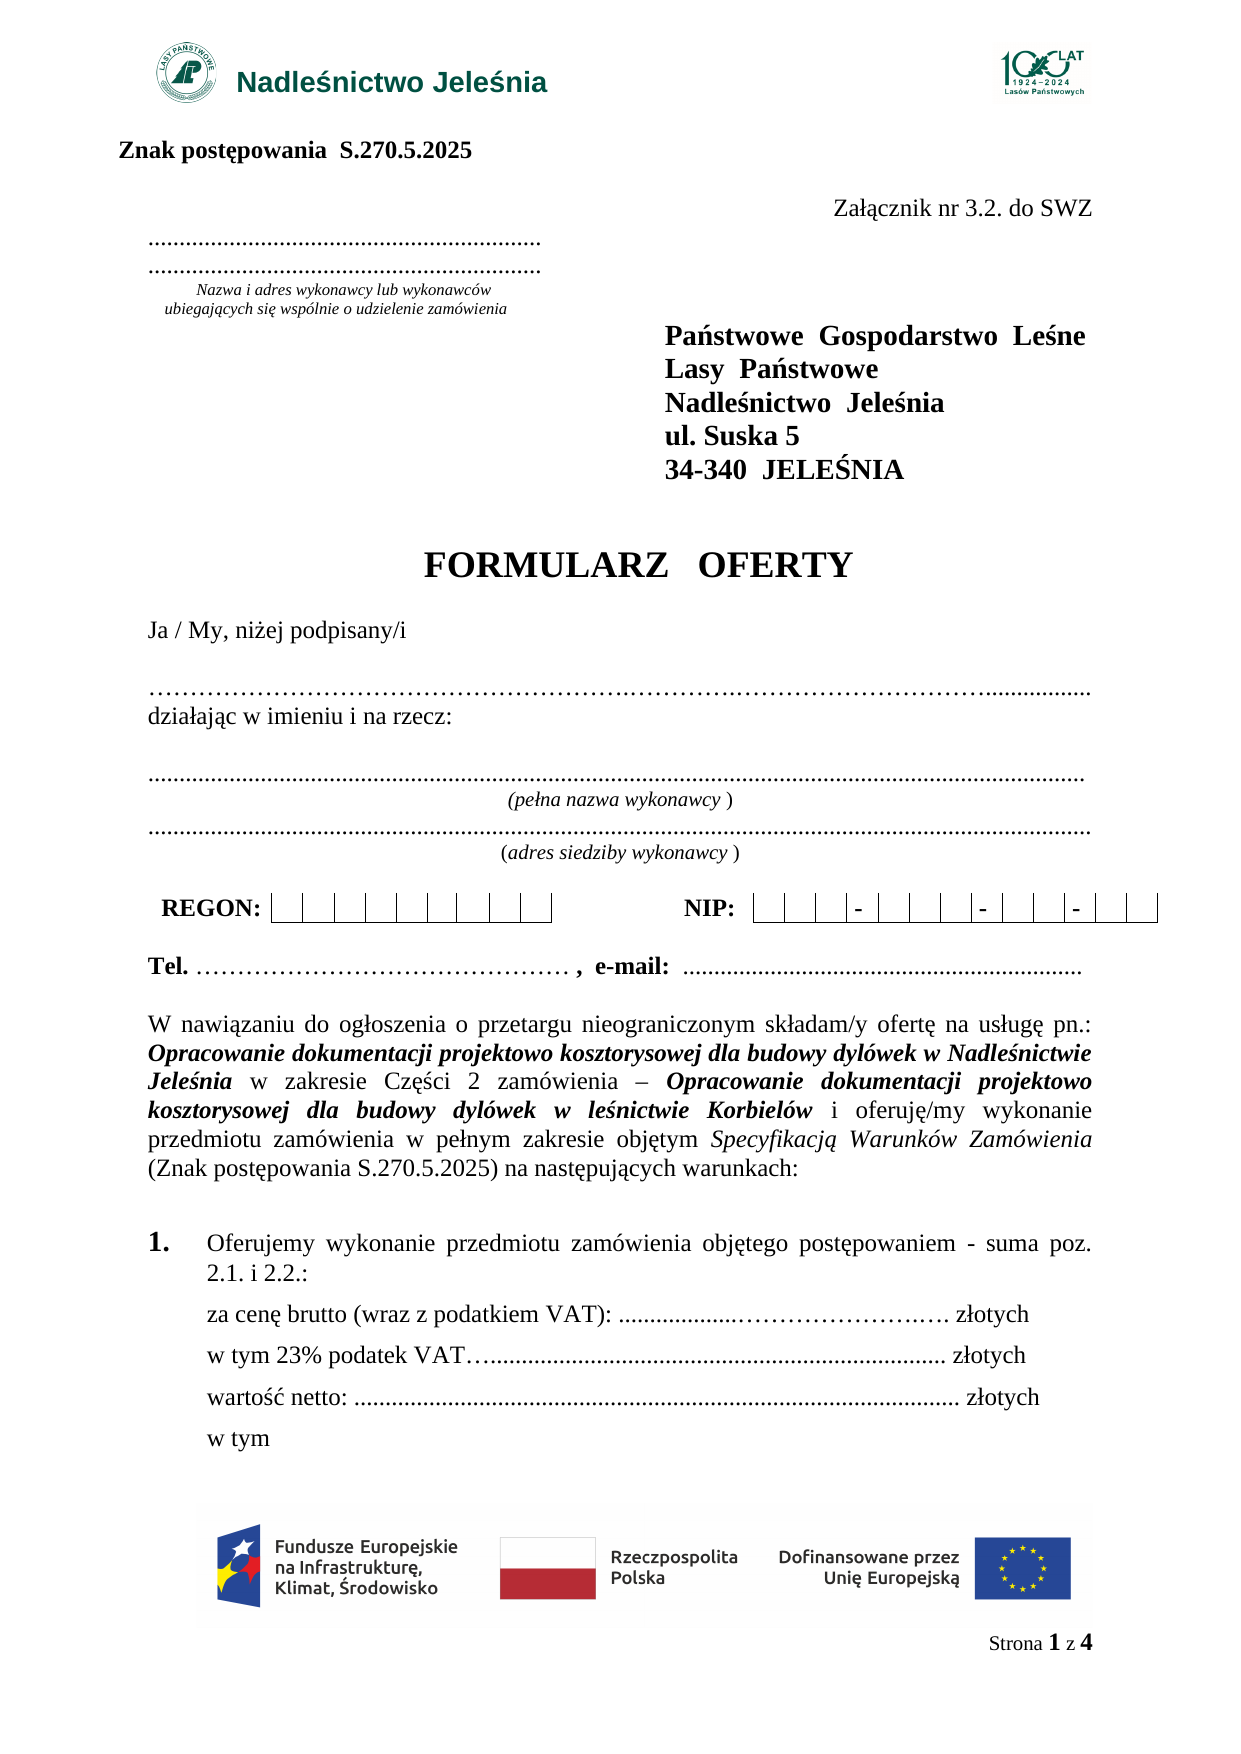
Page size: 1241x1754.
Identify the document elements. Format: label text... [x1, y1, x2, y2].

table_header [879, 893, 909, 922]
text ............................................................... [148, 222, 1093, 251]
text Tel. ……………………………………… , e-mail: ................................................................ [148, 951, 1093, 980]
table_header [941, 893, 971, 922]
text Ja / My, niżej podpisany/i [148, 615, 1093, 643]
table_header [1034, 893, 1064, 922]
table_header [1127, 893, 1157, 922]
table_header [397, 893, 427, 922]
table_header - [1065, 893, 1095, 922]
title Państwowe Gospodarstwo Leśne [664, 318, 1093, 351]
text Nazwa i adres wykonawcy lub wykonawców [148, 279, 1093, 298]
table_header [754, 893, 784, 922]
title ul. Suska 5 [664, 418, 1093, 452]
text za cenę brutto (wraz z podatkiem VAT): ...................………………….…. złotych [148, 1299, 1093, 1328]
table_header [816, 893, 846, 922]
text ....................................................................................................................................................... [148, 811, 1093, 840]
table_header [490, 893, 520, 922]
text FORMULARZ OFERTY [185, 543, 1093, 586]
text 1. Oferujemy wykonanie przedmiotu zamówienia objętego postępowaniem - suma poz. 2.1. i 2.2.: [148, 1224, 1093, 1287]
table_header [1096, 893, 1126, 922]
text (pełna nazwa wykonawcy ) [148, 787, 1093, 811]
table_header [428, 893, 456, 922]
table_header [272, 893, 302, 922]
text w tym [207, 1423, 1093, 1452]
table_header [335, 893, 365, 922]
title Nadleśnictwo Jeleśnia [664, 385, 1093, 418]
table_header [1003, 893, 1033, 922]
table_header NIP: [552, 893, 753, 922]
text ...................................................................................................................................................... [148, 758, 1093, 787]
text ............................................................... [148, 251, 1093, 279]
text ………………………………………………….………….…………………………................. [148, 672, 1093, 701]
text ubiegających się wspólnie o udzielenie zamówienia [148, 298, 1093, 318]
text wartość netto: ................................................................................................. złotych [192, 1382, 1093, 1411]
table_header [303, 893, 334, 922]
picture [196, 1503, 1093, 1628]
text W nawiązaniu do ogłoszenia o przetargu nieograniczonym składam/y ofertę na usługę pn.: Opracowanie dokumentacji projektowo kosztorysowej dla budowy dylówek w Nadleśnictwie Jeleśnia w zakresie Części 2 zamówienia – Opracowanie dokumentacji projektowo kosztorysowej dla budowy dylówek w leśnictwie Korbielów i oferuję/my wykonanie przedmiotu zamówienia w pełnym zakresie objętym Specyfikacją Warunków Zamówienia (Znak postępowania S.270.5.2025) na następujących warunkach: [148, 1009, 1093, 1181]
table_header - [972, 893, 1002, 922]
text Załącznik nr 3.2. do SWZ [148, 193, 1093, 222]
table_header [910, 893, 940, 922]
title Lasy Państwowe [664, 351, 1093, 385]
text działając w imieniu i na rzecz: [148, 701, 1093, 730]
title 34-340 JELEŚNIA [664, 452, 1093, 485]
table_header [366, 893, 396, 922]
text (adres siedziby wykonawcy ) [148, 840, 1093, 864]
table_header [785, 893, 815, 922]
picture [992, 42, 1092, 104]
table_header [457, 893, 489, 922]
table_header [521, 893, 551, 922]
table_header - [847, 893, 878, 922]
table_header REGON: [148, 893, 271, 922]
text w tym 23% podatek VAT…......................................................................... złotych [192, 1341, 1093, 1369]
